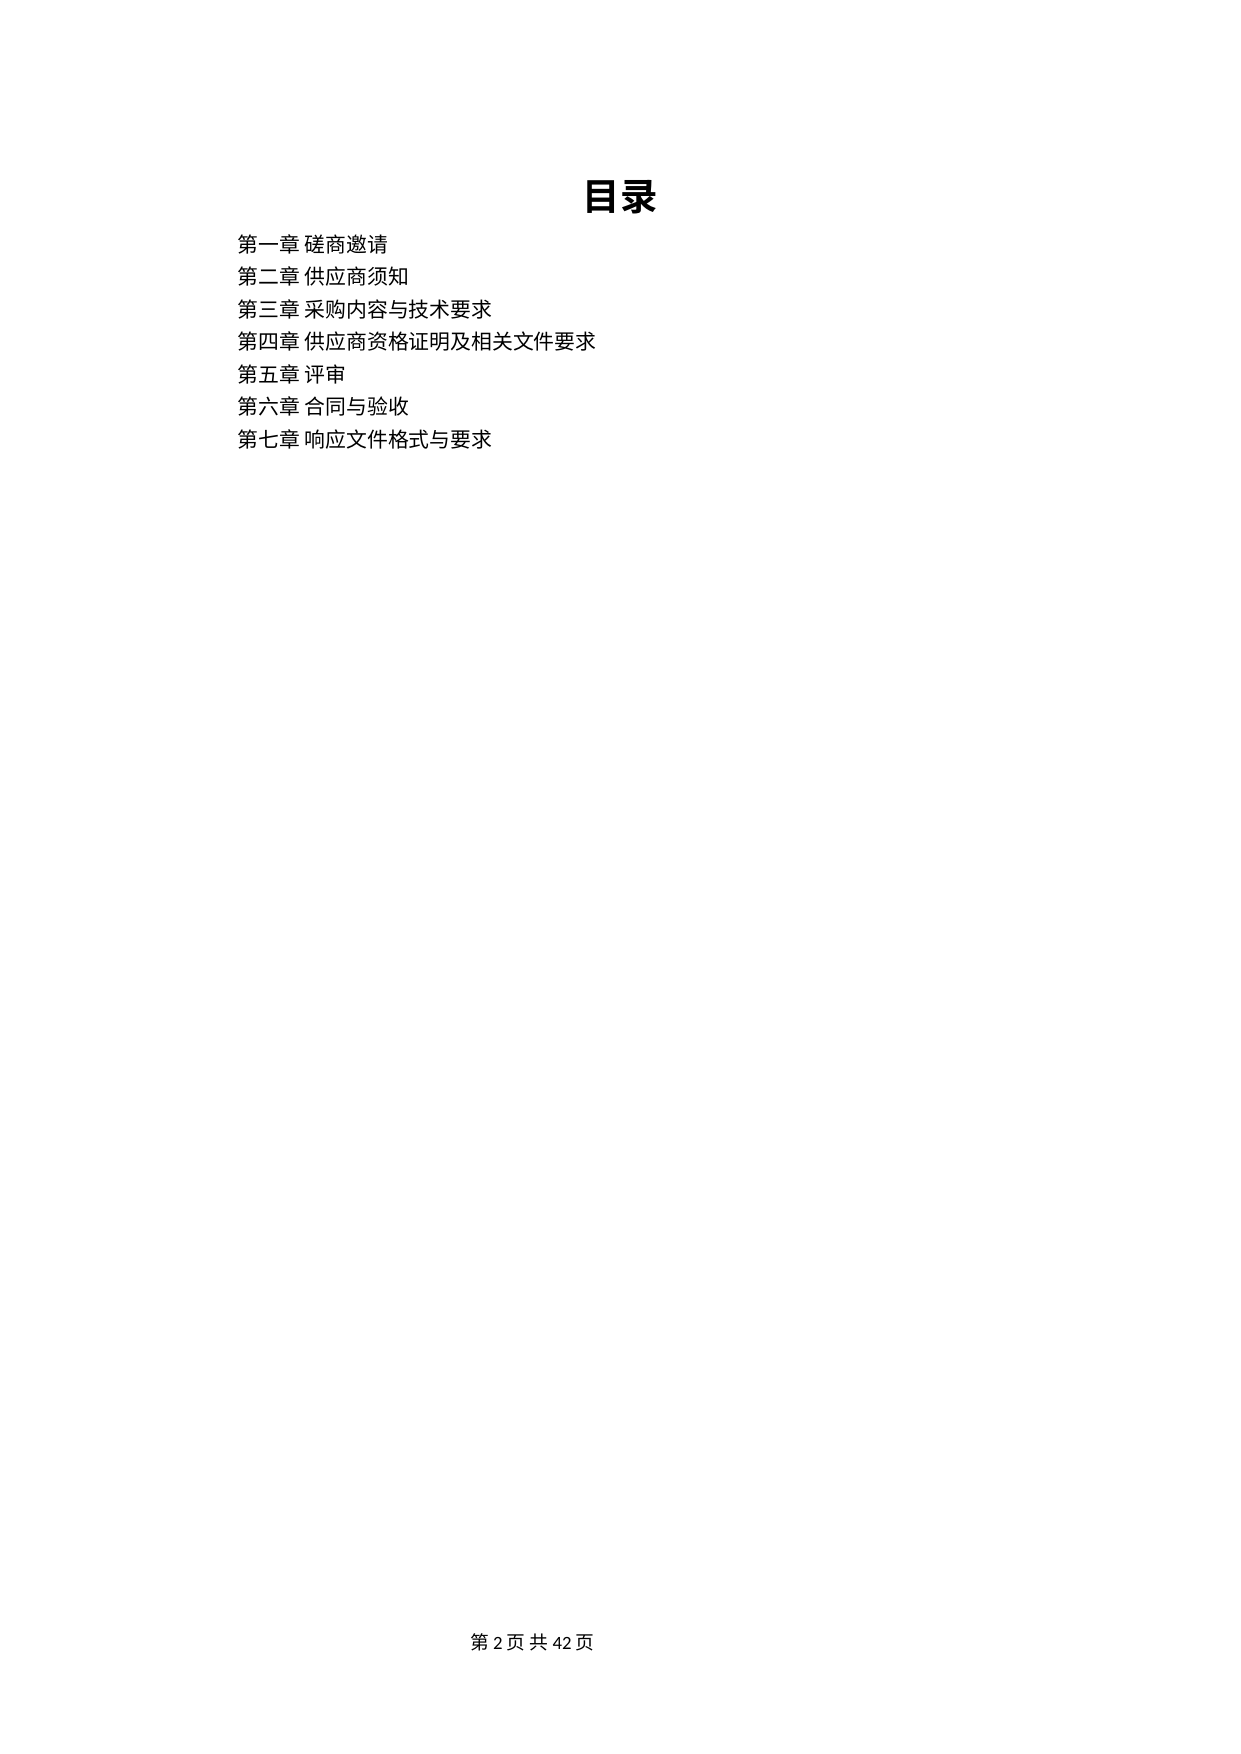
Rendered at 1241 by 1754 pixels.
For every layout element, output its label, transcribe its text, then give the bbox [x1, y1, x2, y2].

text 第二章 供应商须知 [187, 259, 1053, 292]
text 第六章 合同与验收 [187, 389, 1053, 422]
text 第四章 供应商资格证明及相关文件要求 [187, 324, 1053, 357]
text 第一章 磋商邀请 [187, 227, 1053, 259]
text 第三章 采购内容与技术要求 [187, 292, 1053, 324]
text 第五章 评审 [187, 357, 1053, 389]
text 第七章 响应文件格式与要求 [187, 422, 1053, 454]
text 目录 [187, 162, 1053, 227]
